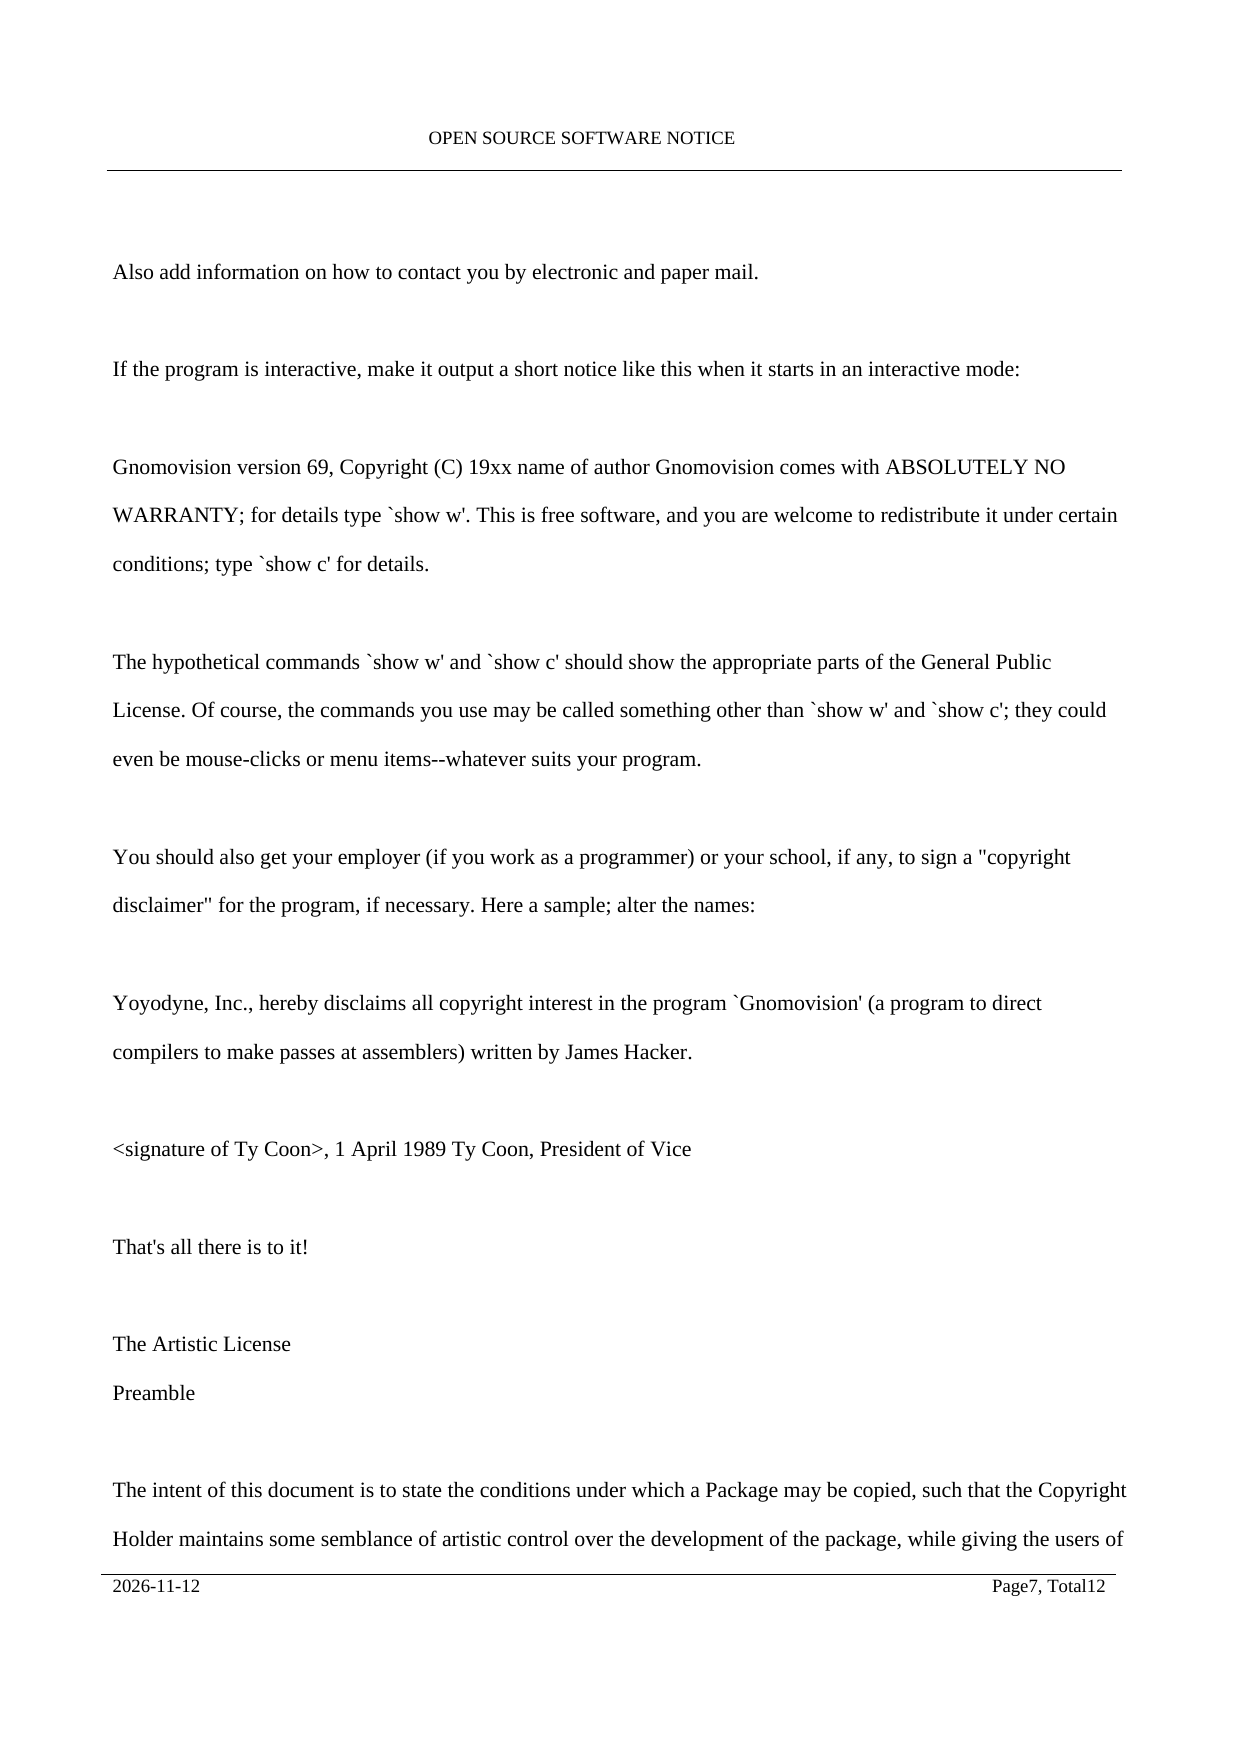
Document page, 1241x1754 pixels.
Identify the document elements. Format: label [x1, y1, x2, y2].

text [112, 206, 1128, 1555]
